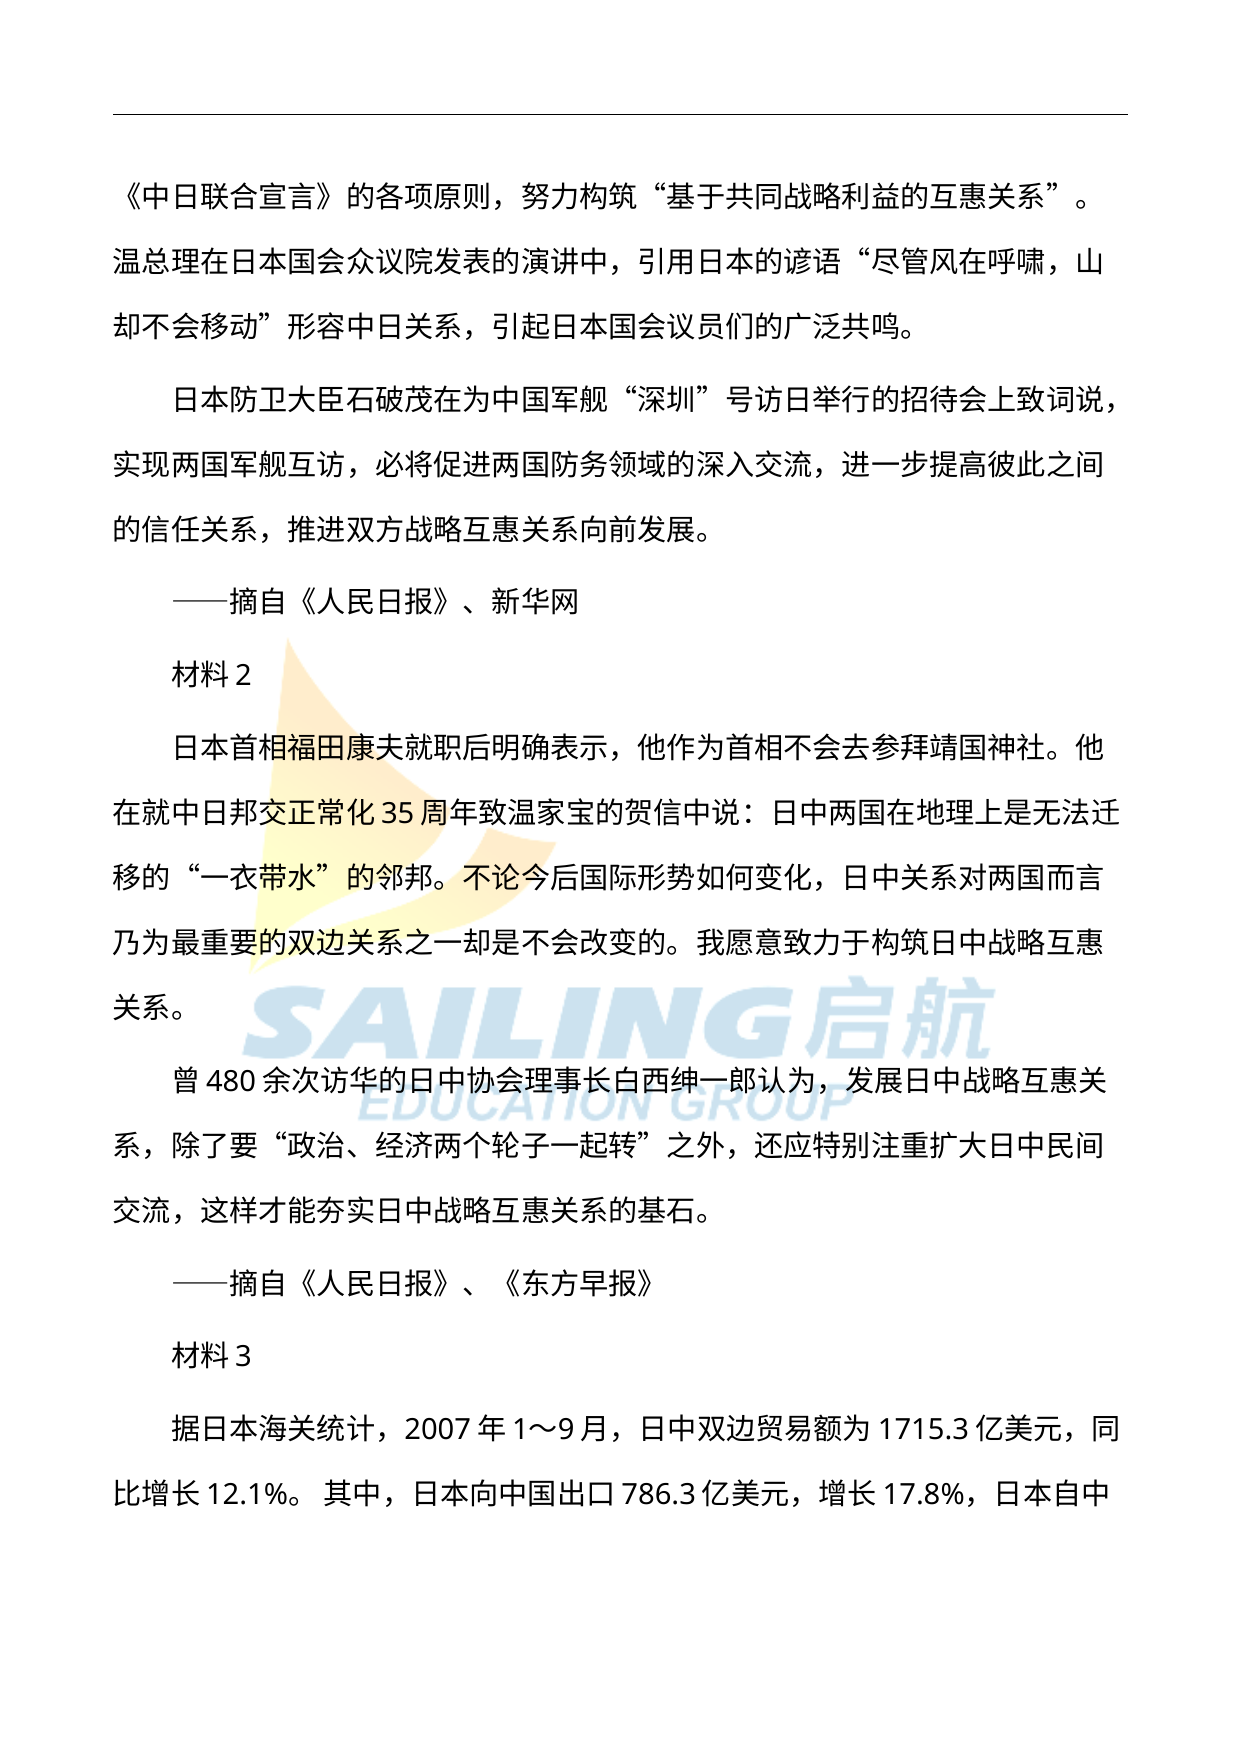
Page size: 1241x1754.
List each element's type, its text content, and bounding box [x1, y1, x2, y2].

text 日本首相福田康夫就职后明确表示，他作为首相不会去参拜靖国神社。他在就中日邦交正常化35周年致温家宝的贺信中说：日中两国在地理上是无法迁移的“一衣带水”的邻邦。不论今后国际形势如何变化，日中关系对两国而言乃为最重要的双边关系之一却是不会改变的。我愿意致力于构筑日中战略互惠关系。 [112, 713, 1128, 1038]
text 材料3 [112, 1322, 1128, 1387]
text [112, 1394, 1128, 1524]
text 日本防卫大臣石破茂在为中国军舰“深圳”号访日举行的招待会上致词说，实现两国军舰互访，必将促进两国防务领域的深入交流，进一步提高彼此之间的信任关系，推进双方战略互惠关系向前发展。 [112, 365, 1128, 560]
text 材料2 [112, 640, 1128, 705]
text ——摘自《人民日报》、新华网 [112, 568, 1128, 633]
text 曾480余次访华的日中协会理事长白西绅一郎认为，发展日中战略互惠关系，除了要“政治、经济两个轮子一起转”之外，还应特别注重扩大日中民间交流，这样才能夯实日中战略互惠关系的基石。 [112, 1046, 1128, 1241]
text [112, 162, 1128, 357]
text ——摘自《人民日报》、《东方早报》 [112, 1249, 1128, 1314]
